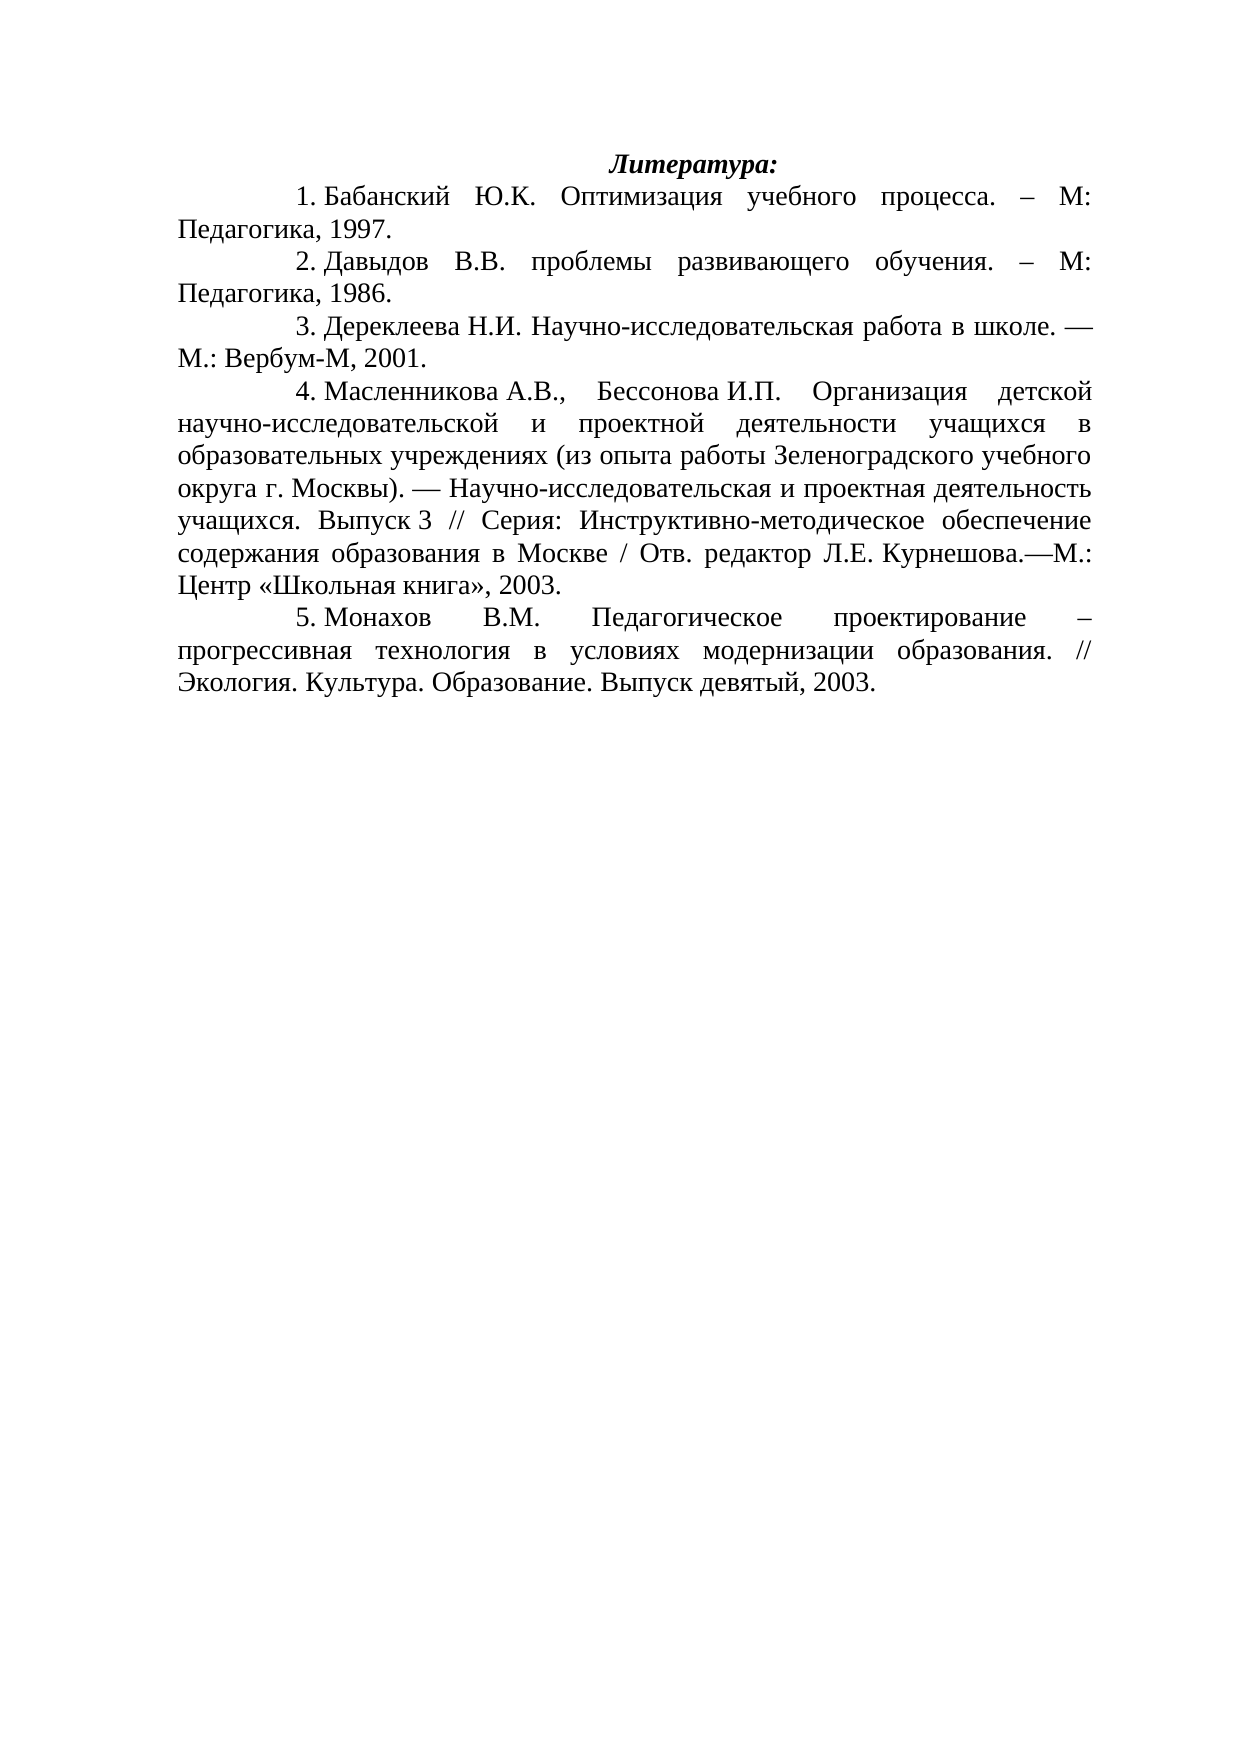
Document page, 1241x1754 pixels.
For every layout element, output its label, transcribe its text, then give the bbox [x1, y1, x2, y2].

text 2. Давыдов В.В. проблемы развивающего обучения. – М: Педагогика, 1986. [177, 244, 1093, 309]
text Литература: [177, 147, 1093, 179]
text 4. Масленникова А.В., Бессонова И.П. Организация детской научно-исследовательской и проектной деятельности учащихся в образовательных учреждениях (из опыта работы Зеленоградского учебного округа г. Москвы). — Научно-исследовательская и проектная деятельность учащихся. Выпуск 3 // Серия: Инструктивно-методическое обеспечение содержания образования в Москве / Отв. редактор Л.Е. Курнешова.—М.: Центр «Школьная книга», 2003. [177, 374, 1093, 600]
text 5. Монахов В.М. Педагогическое проектирование – прогрессивная технология в условиях модернизации образования. // Экология. Культура. Образование. Выпуск девятый, 2003. [177, 600, 1093, 698]
text 3. Дереклеева Н.И. Научно-исследовательская работа в школе. — М.: Вербум-М, 2001. [177, 309, 1093, 374]
text 1. Бабанский Ю.К. Оптимизация учебного процесса. – М: Педагогика, 1997. [177, 179, 1093, 244]
